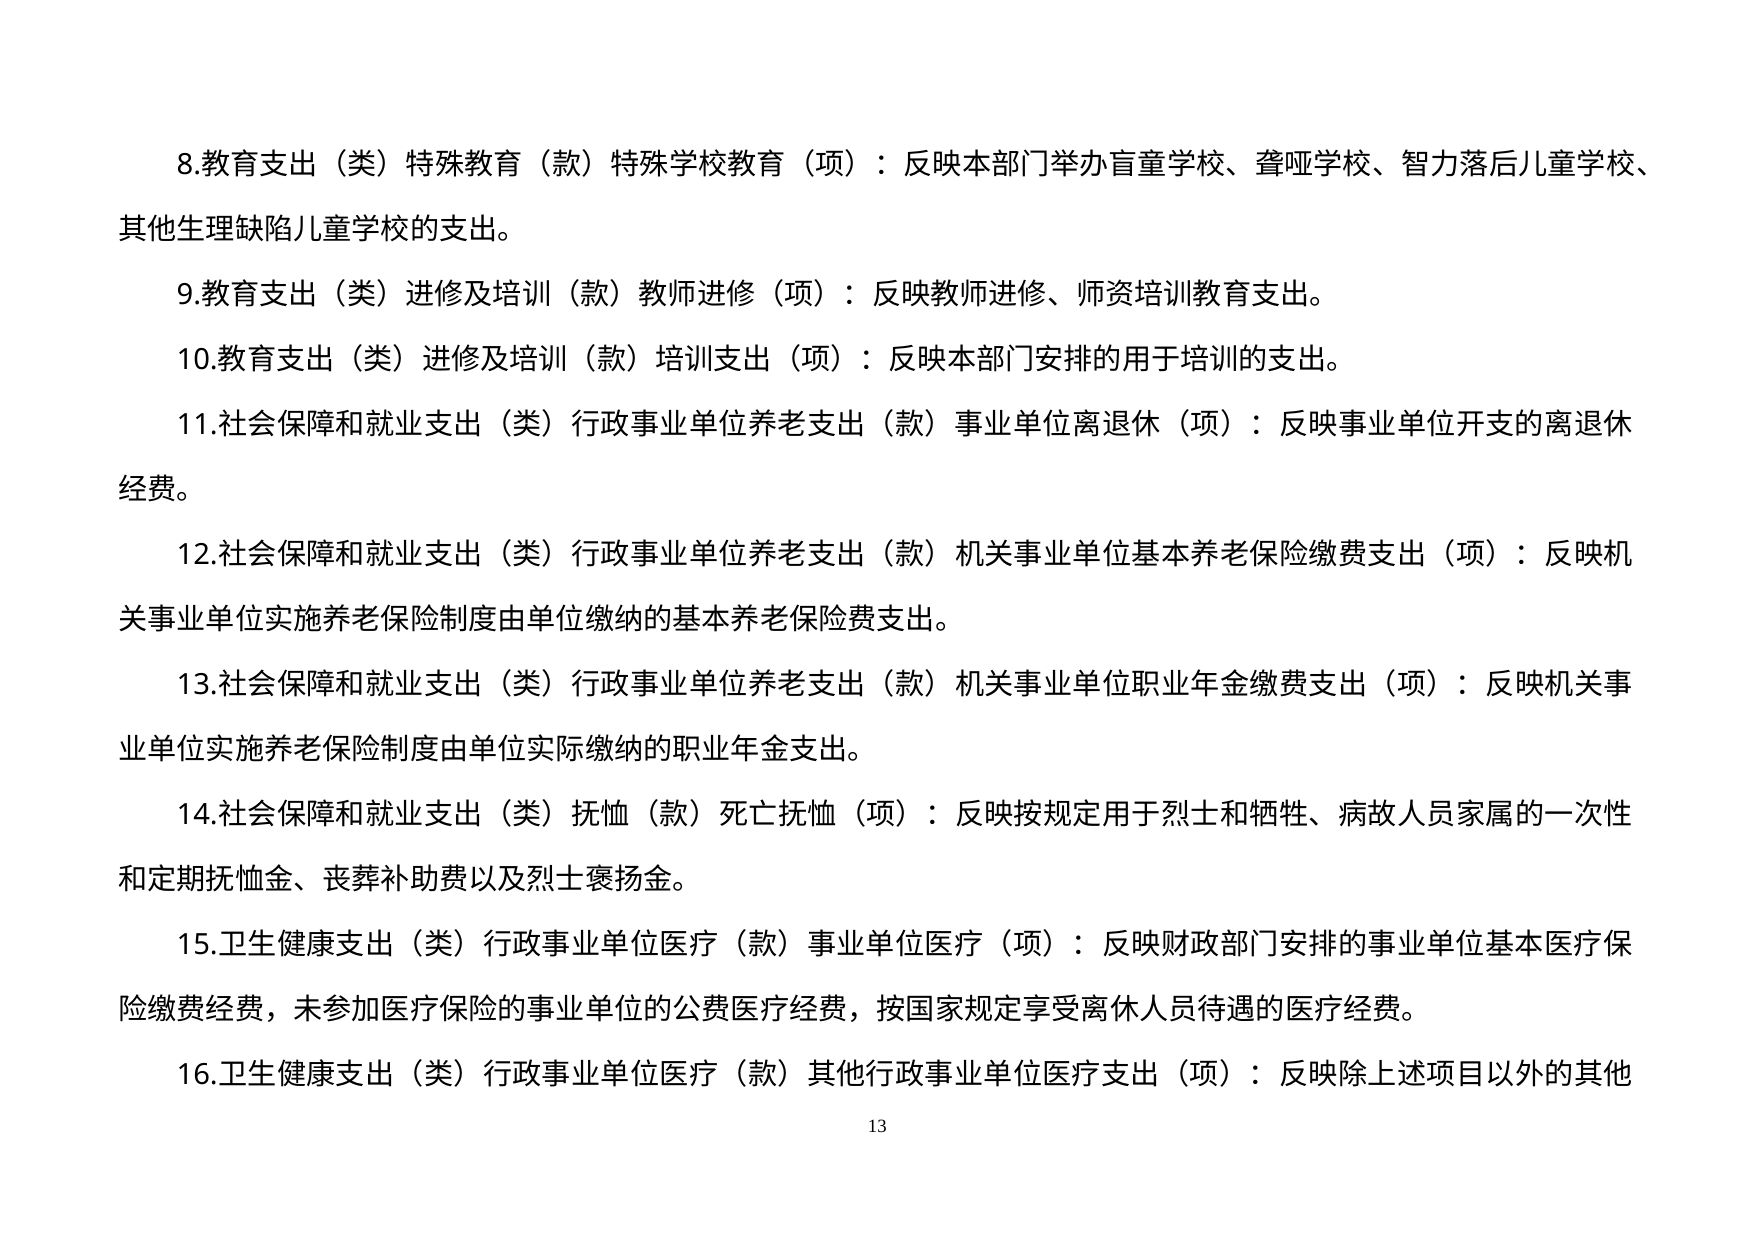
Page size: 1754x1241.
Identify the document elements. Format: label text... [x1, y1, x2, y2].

list 12.社会保障和就业支出（类）行政事业单位养老支出（款）机关事业单位基本养老保险缴费支出（项）：反映机关事业单位实施养老保险制度由单位缴纳的基本养老保险费支出。 [118, 519, 1636, 649]
list 11.社会保障和就业支出（类）行政事业单位养老支出（款）事业单位离退休（项）：反映事业单位开支的离退休经费。 [118, 389, 1636, 519]
list 8.教育支出（类）特殊教育（款）特殊学校教育（项）：反映本部门举办盲童学校、聋哑学校、智力落后儿童学校、其他生理缺陷儿童学校的支出。 [118, 129, 1636, 259]
list 10.教育支出（类）进修及培训（款）培训支出（项）：反映本部门安排的用于培训的支出。 [118, 324, 1636, 389]
list 9.教育支出（类）进修及培训（款）教师进修（项）：反映教师进修、师资培训教育支出。 [118, 259, 1636, 324]
list 14.社会保障和就业支出（类）抚恤（款）死亡抚恤（项）：反映按规定用于烈士和牺牲、病故人员家属的一次性和定期抚恤金、丧葬补助费以及烈士褒扬金。 [118, 779, 1636, 909]
list 15.卫生健康支出（类）行政事业单位医疗（款）事业单位医疗（项）：反映财政部门安排的事业单位基本医疗保险缴费经费，未参加医疗保险的事业单位的公费医疗经费，按国家规定享受离休人员待遇的医疗经费。 [118, 909, 1636, 1039]
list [118, 1039, 1636, 1104]
list 13.社会保障和就业支出（类）行政事业单位养老支出（款）机关事业单位职业年金缴费支出（项）：反映机关事业单位实施养老保险制度由单位实际缴纳的职业年金支出。 [118, 649, 1636, 779]
